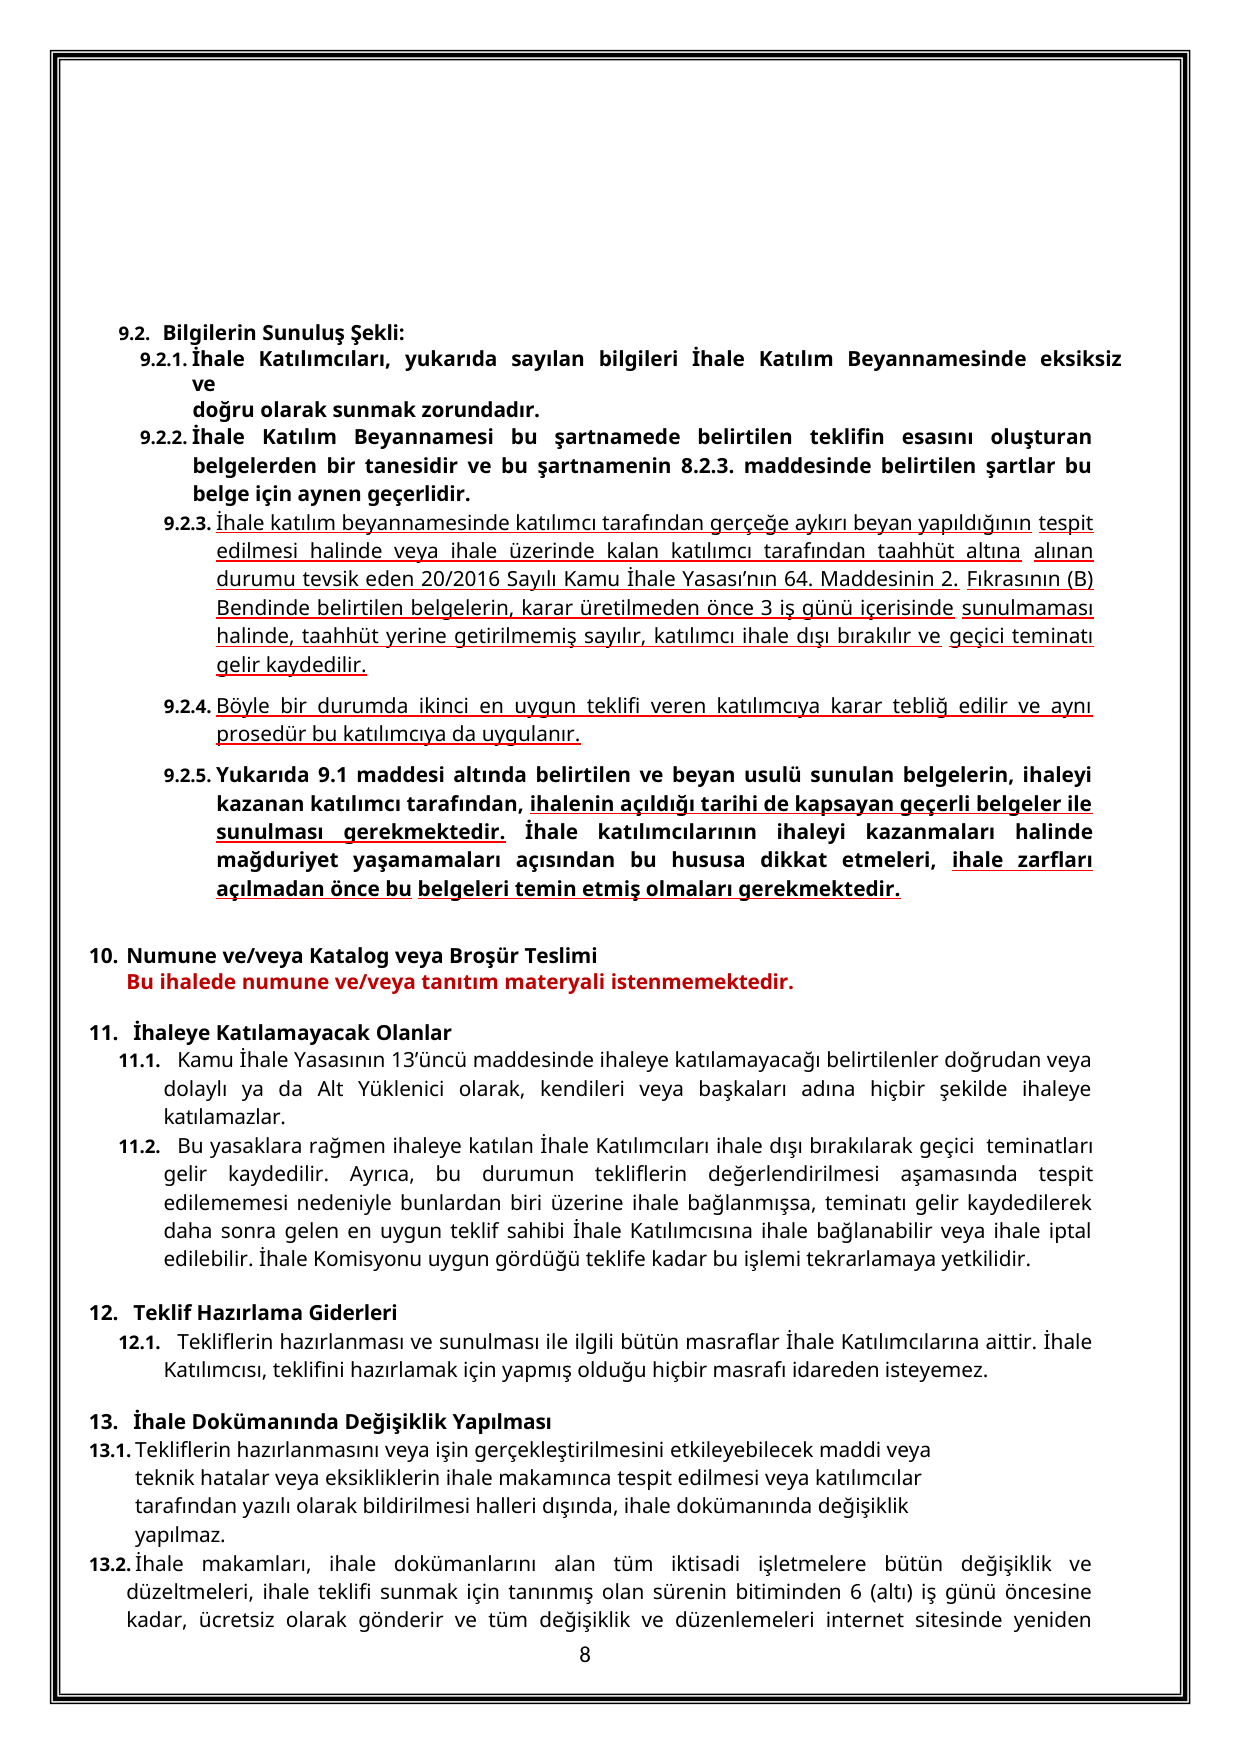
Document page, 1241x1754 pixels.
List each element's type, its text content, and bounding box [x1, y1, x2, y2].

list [89, 1549, 1093, 1634]
list İhaleye Katılamayacak Olanlar [89, 1020, 1122, 1045]
text Bu ihalede numune ve/veya tanıtım materyali istenmemektedir. [126, 969, 1122, 994]
subtitle İhale Dokümanında Değişiklik Yapılması [89, 1409, 1122, 1435]
list Tekliflerin hazırlanmasını veya işin gerçekleştirilmesini etkileyebilecek maddi veya teknik hatalar veya eksikliklerin ihale makamınca tespit edilmesi veya katılımcılar tarafından yazılı olarak bildirilmesi halleri dışında, ihale dokümanında değişiklik yapılmaz. [89, 1435, 939, 1548]
list İhale Katılımcıları, yukarıda sayılan bilgileri İhale Katılım Beyannamesinde eksiksiz ve [140, 346, 1122, 397]
list Bu yasaklara rağmen ihaleye katılan İhale Katılımcıları ihale dışı bırakılarak geçici teminatları gelir kaydedilir. Ayrıca, bu durumun tekliflerin değerlendirilmesi aşamasında tespit edilememesi nedeniyle bunlardan biri üzerine ihale bağlanmışsa, teminatı gelir kaydedilerek daha sonra gelen en uygun teklif sahibi İhale Katılımcısına ihale bağlanabilir veya ihale iptal edilebilir. İhale Komisyonu uygun gördüğü teklife kadar bu işlemi tekrarlamaya yetkilidir. [118, 1131, 1093, 1273]
text doğru olarak sunmak zorundadır. [192, 397, 1122, 422]
list Böyle bir durumda ikinci en uygun teklifi veren katılımcıya karar tebliğ edilir ve aynı prosedür bu katılımcıya da uygulanır. [164, 691, 1093, 748]
list Numune ve/veya Katalog veya Broşür Teslimi [89, 943, 1122, 969]
list İhale katılım beyannamesinde katılımcı tarafından gerçeğe aykırı beyan yapıldığının tespit edilmesi halinde veya ihale üzerinde kalan katılımcı tarafından taahhüt altına alınan durumu tevsik eden 20/2016 Sayılı Kamu İhale Yasası’nın 64. Maddesinin 2. Fıkrasının (B) Bendinde belirtilen belgelerin, karar üretilmeden önce 3 iş günü içerisinde sunulmaması halinde, taahhüt yerine getirilmemiş sayılır, katılımcı ihale dışı bırakılır ve geçici teminatı gelir kaydedilir. [164, 508, 1093, 678]
list Yukarıda 9.1 maddesi altında belirtilen ve beyan usulü sunulan belgelerin, ihaleyi kazanan katılımcı tarafından, ihalenin açıldığı tarihi de kapsayan geçerli belgeler ile sunulması gerekmektedir. İhale katılımcılarının ihaleyi kazanmaları halinde mağduriyet yaşamamaları açısından bu hususa dikkat etmeleri, ihale zarfları açılmadan önce bu belgeleri temin etmiş olmaları gerekmektedir. [164, 760, 1093, 902]
list Kamu İhale Yasasının 13’üncü maddesinde ihaleye katılamayacağı belirtilenler doğrudan veya dolaylı ya da Alt Yüklenici olarak, kendileri veya başkaları adına hiçbir şekilde ihaleye katılamazlar. [118, 1045, 1093, 1131]
list İhale Katılım Beyannamesi bu şartnamede belirtilen teklifin esasını oluşturan belgelerden bir tanesidir ve bu şartnamenin 8.2.3. maddesinde belirtilen şartlar bu belge için aynen geçerlidir. [140, 422, 1093, 508]
list Tekliflerin hazırlanması ve sunulması ile ilgili bütün masraflar İhale Katılımcılarına aittir. İhale Katılımcısı, teklifini hazırlamak için yapmış olduğu hiçbir masrafı idareden isteyemez. [118, 1327, 1093, 1384]
subtitle Teklif Hazırlama Giderleri [89, 1298, 1122, 1327]
list Bilgilerin Sunuluş Şekli: [118, 320, 1122, 346]
